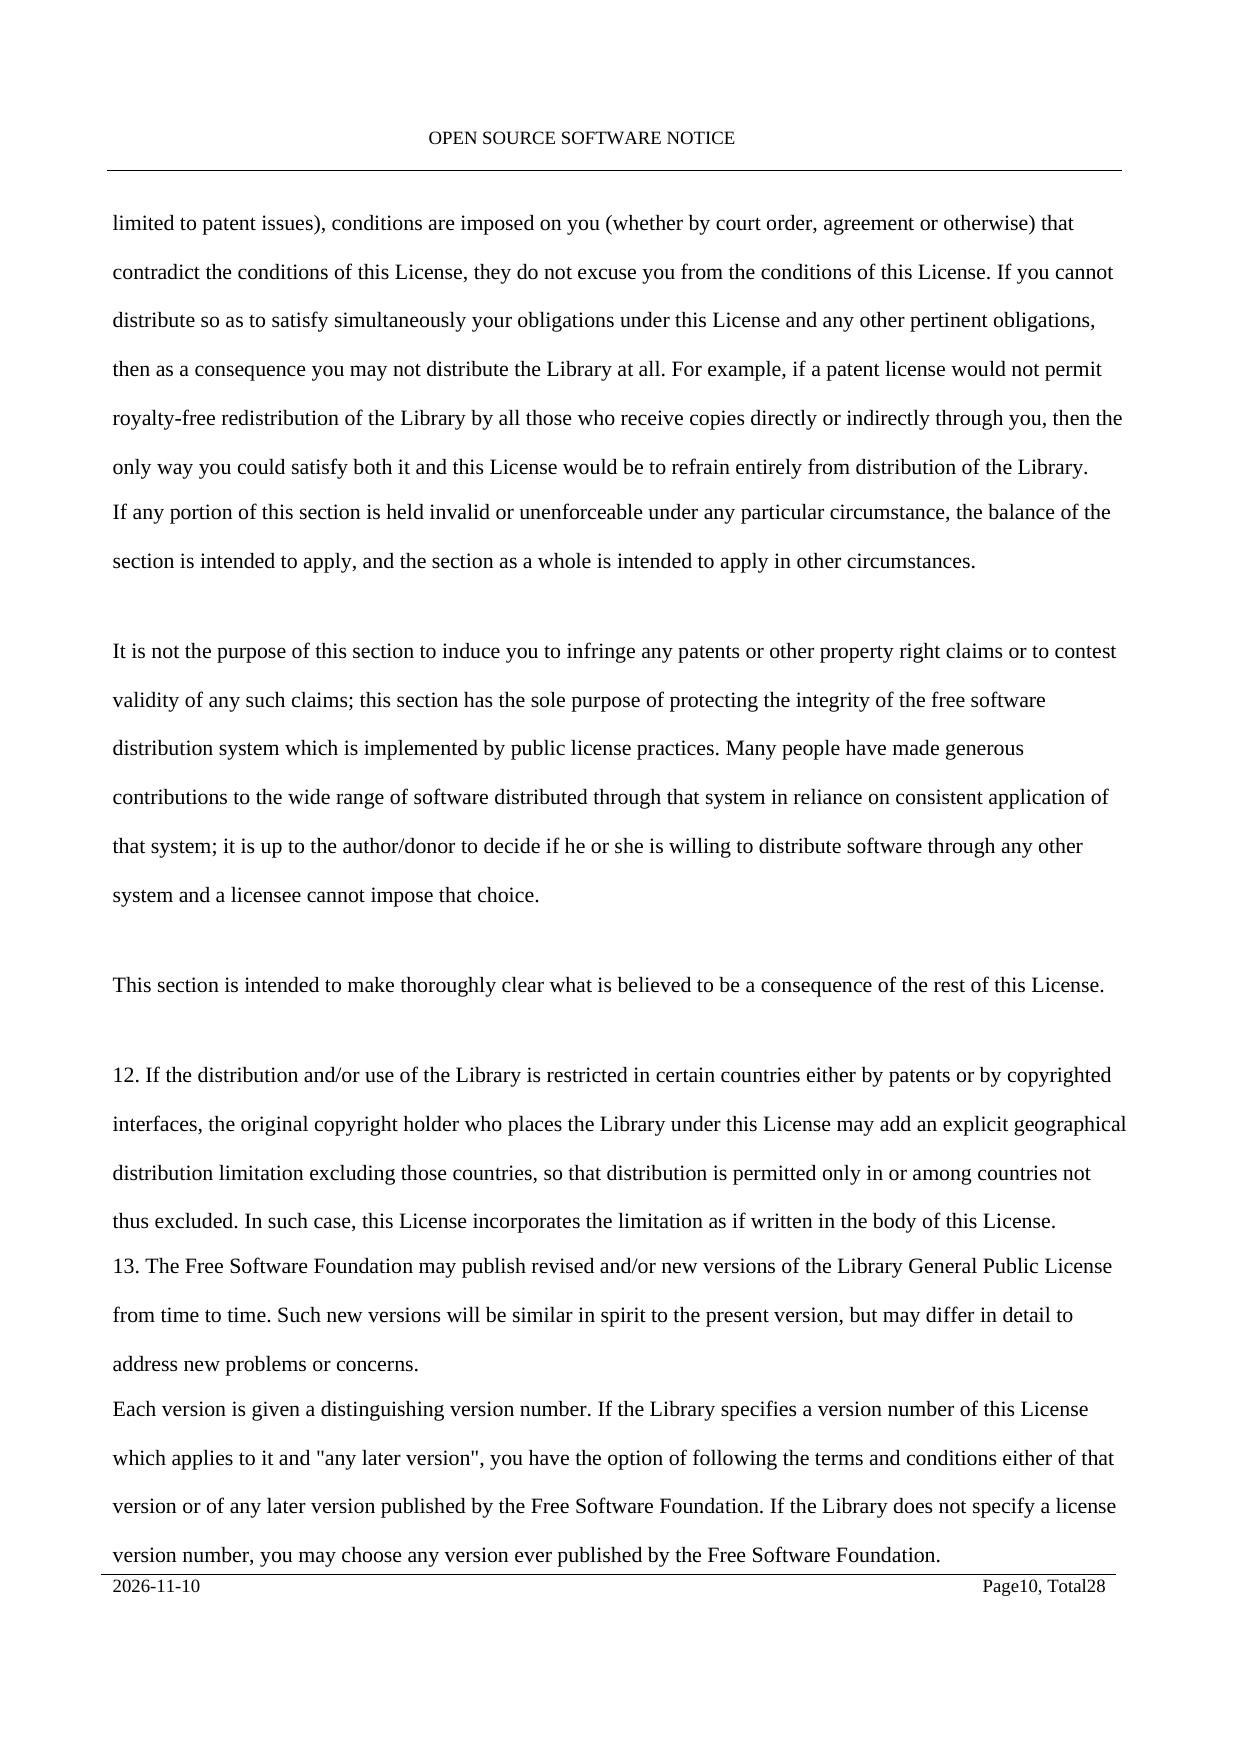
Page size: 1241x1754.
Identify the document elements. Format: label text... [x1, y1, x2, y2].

text 12. If the distribution and/or use of the Library is restricted in certain countries either by patents or by copyrighted interfaces, the original copyright holder who places the Library under this License may add an explicit geographical distribution limitation excluding those countries, so that distribution is permitted only in or among countries not thus excluded. In such case, this License incorporates the limitation as if written in the body of this License. [112, 1058, 1128, 1237]
text This section is intended to make thoroughly clear what is believed to be a consequence of the rest of this License. [112, 968, 1128, 1001]
text If any portion of this section is held invalid or unenforceable under any particular circumstance, the balance of the section is intended to apply, and the section as a whole is intended to apply in other circumstances. [112, 495, 1128, 576]
text It is not the purpose of this section to induce you to infringe any patents or other property right claims or to contest validity of any such claims; this section has the sole purpose of protecting the integrity of the free software distribution system which is implemented by public license practices. Many people have made generous contributions to the wide range of software distributed through that system in reliance on consistent application of that system; it is up to the author/donor to decide if he or she is willing to distribute software through any other system and a licensee cannot impose that choice. [112, 634, 1128, 910]
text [112, 206, 1128, 483]
text 13. The Free Software Foundation may publish revised and/or new versions of the Library General Public License from time to time. Such new versions will be similar in spirit to the present version, but may differ in detail to address new problems or concerns. [112, 1250, 1128, 1380]
text Each version is given a distinguishing version number. If the Library specifies a version number of this License which applies to it and "any later version", you have the option of following the terms and conditions either of that version or of any later version published by the Free Software Foundation. If the Library does not specify a license version number, you may choose any version ever published by the Free Software Foundation. [112, 1392, 1128, 1571]
